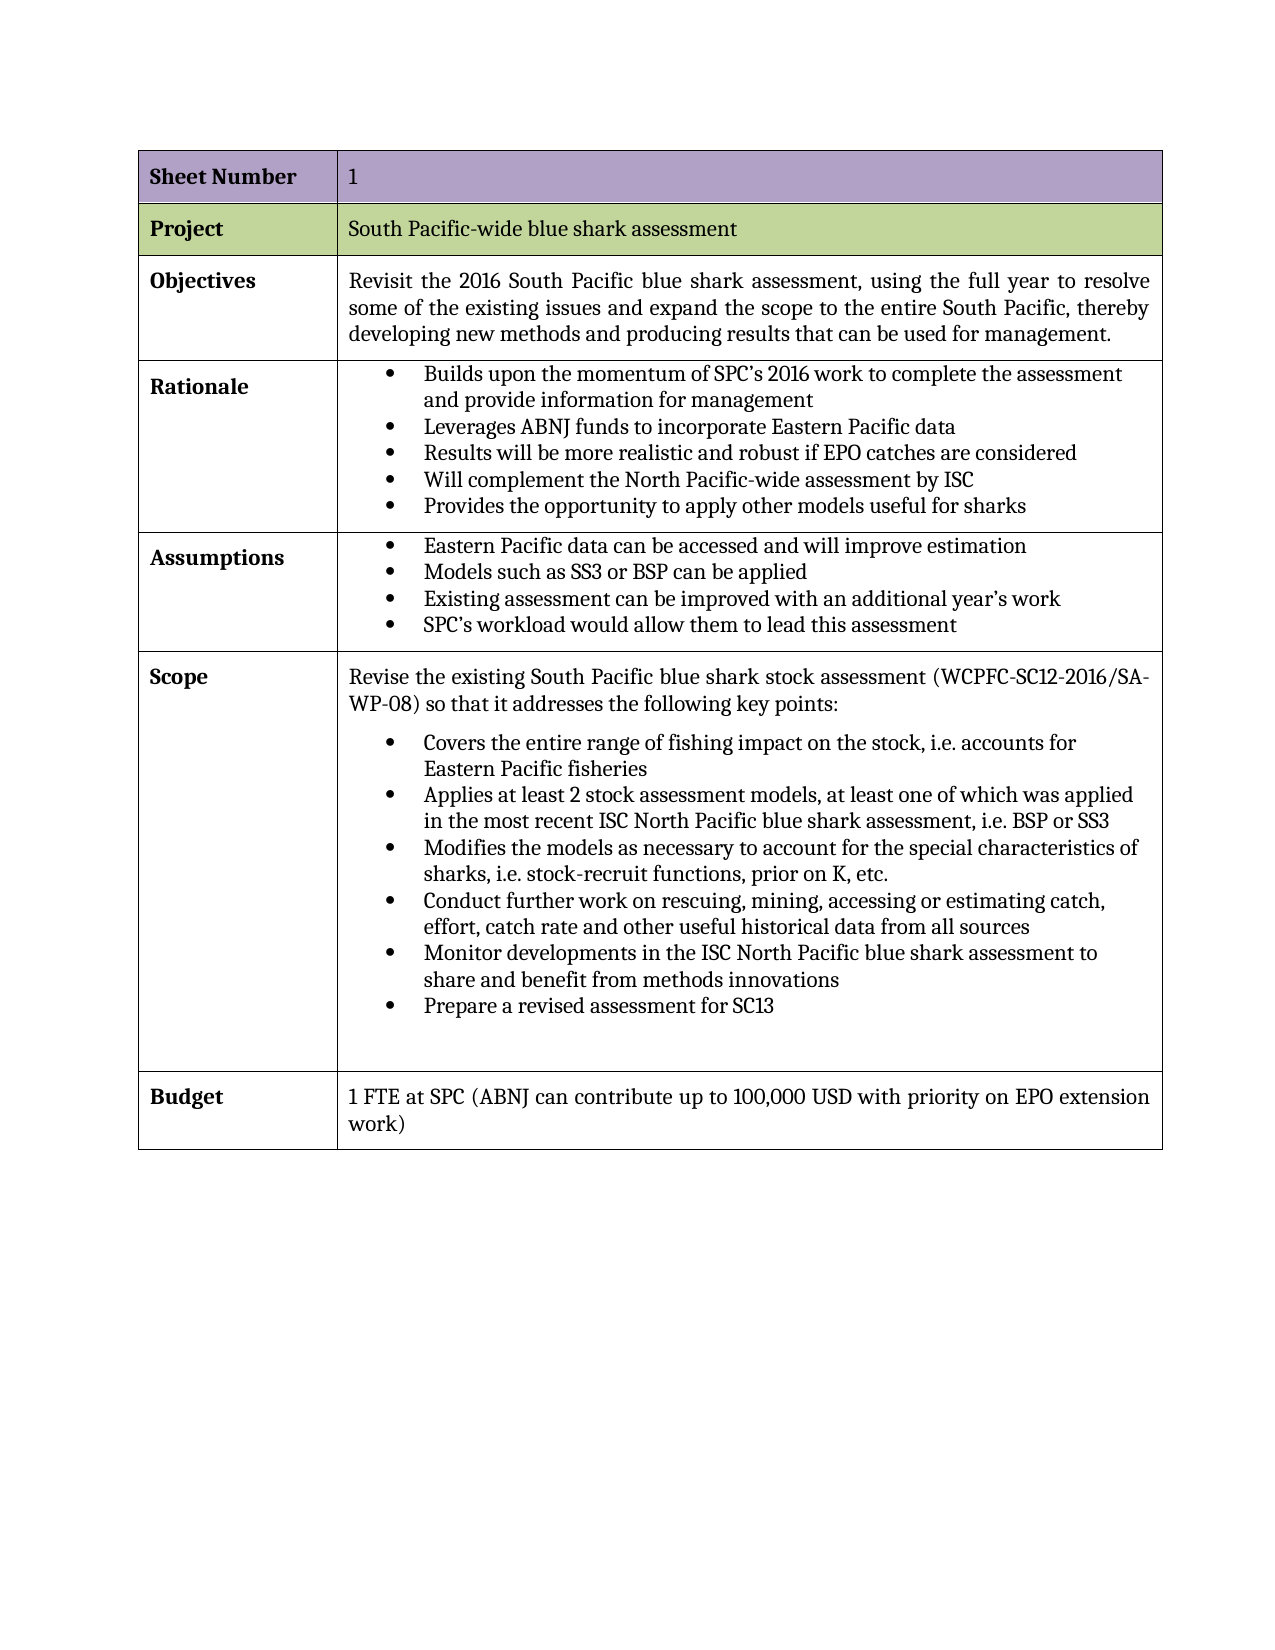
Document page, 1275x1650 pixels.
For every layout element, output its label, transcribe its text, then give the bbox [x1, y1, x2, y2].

table_cell South Pacific-wide blue shark assessment [338, 204, 1162, 255]
table_header 1 [338, 151, 1162, 202]
table_cell Objectives [139, 256, 337, 360]
table_cell Builds upon the momentum of SPC’s 2016 work to complete the assessment and provide information for management Leverages ABNJ funds to incorporate Eastern Pacific data Results will be more realistic and robust if EPO catches are considered Will complement the North Pacific-wide assessment by ISC Provides the opportunity to apply other models useful for sharks [338, 361, 1162, 532]
table_cell Revise the existing South Pacific blue shark stock assessment (WCPFC-SC12-2016/SA-WP-08) so that it addresses the following key points: Covers the entire range of fishing impact on the stock, i.e. accounts for Eastern Pacific fisheries Applies at least 2 stock assessment models, at least one of which was applied in the most recent ISC North Pacific blue shark assessment, i.e. BSP or SS3 Modifies the models as necessary to account for the special characteristics of sharks, i.e. stock-recruit functions, prior on K, etc. Conduct further work on rescuing, mining, accessing or estimating catch, effort, catch rate and other useful historical data from all sources Monitor developments in the ISC North Pacific blue shark assessment to share and benefit from methods innovations Prepare a revised assessment for SC13 [338, 652, 1162, 1071]
table_cell Assumptions [139, 533, 337, 651]
table_cell Budget [139, 1072, 337, 1149]
table_cell Scope [139, 652, 337, 1071]
table_cell 1 FTE at SPC (ABNJ can contribute up to 100,000 USD with priority on EPO extension work) [338, 1072, 1162, 1149]
table_cell Rationale [139, 361, 337, 532]
table_header Sheet Number [139, 151, 337, 202]
table_cell Revisit the 2016 South Pacific blue shark assessment, using the full year to resolve some of the existing issues and expand the scope to the entire South Pacific, thereby developing new methods and producing results that can be used for management. [338, 256, 1162, 360]
table_cell Eastern Pacific data can be accessed and will improve estimation Models such as SS3 or BSP can be applied Existing assessment can be improved with an additional year’s work SPC’s workload would allow them to lead this assessment [338, 533, 1162, 651]
table_cell Project [139, 204, 337, 255]
